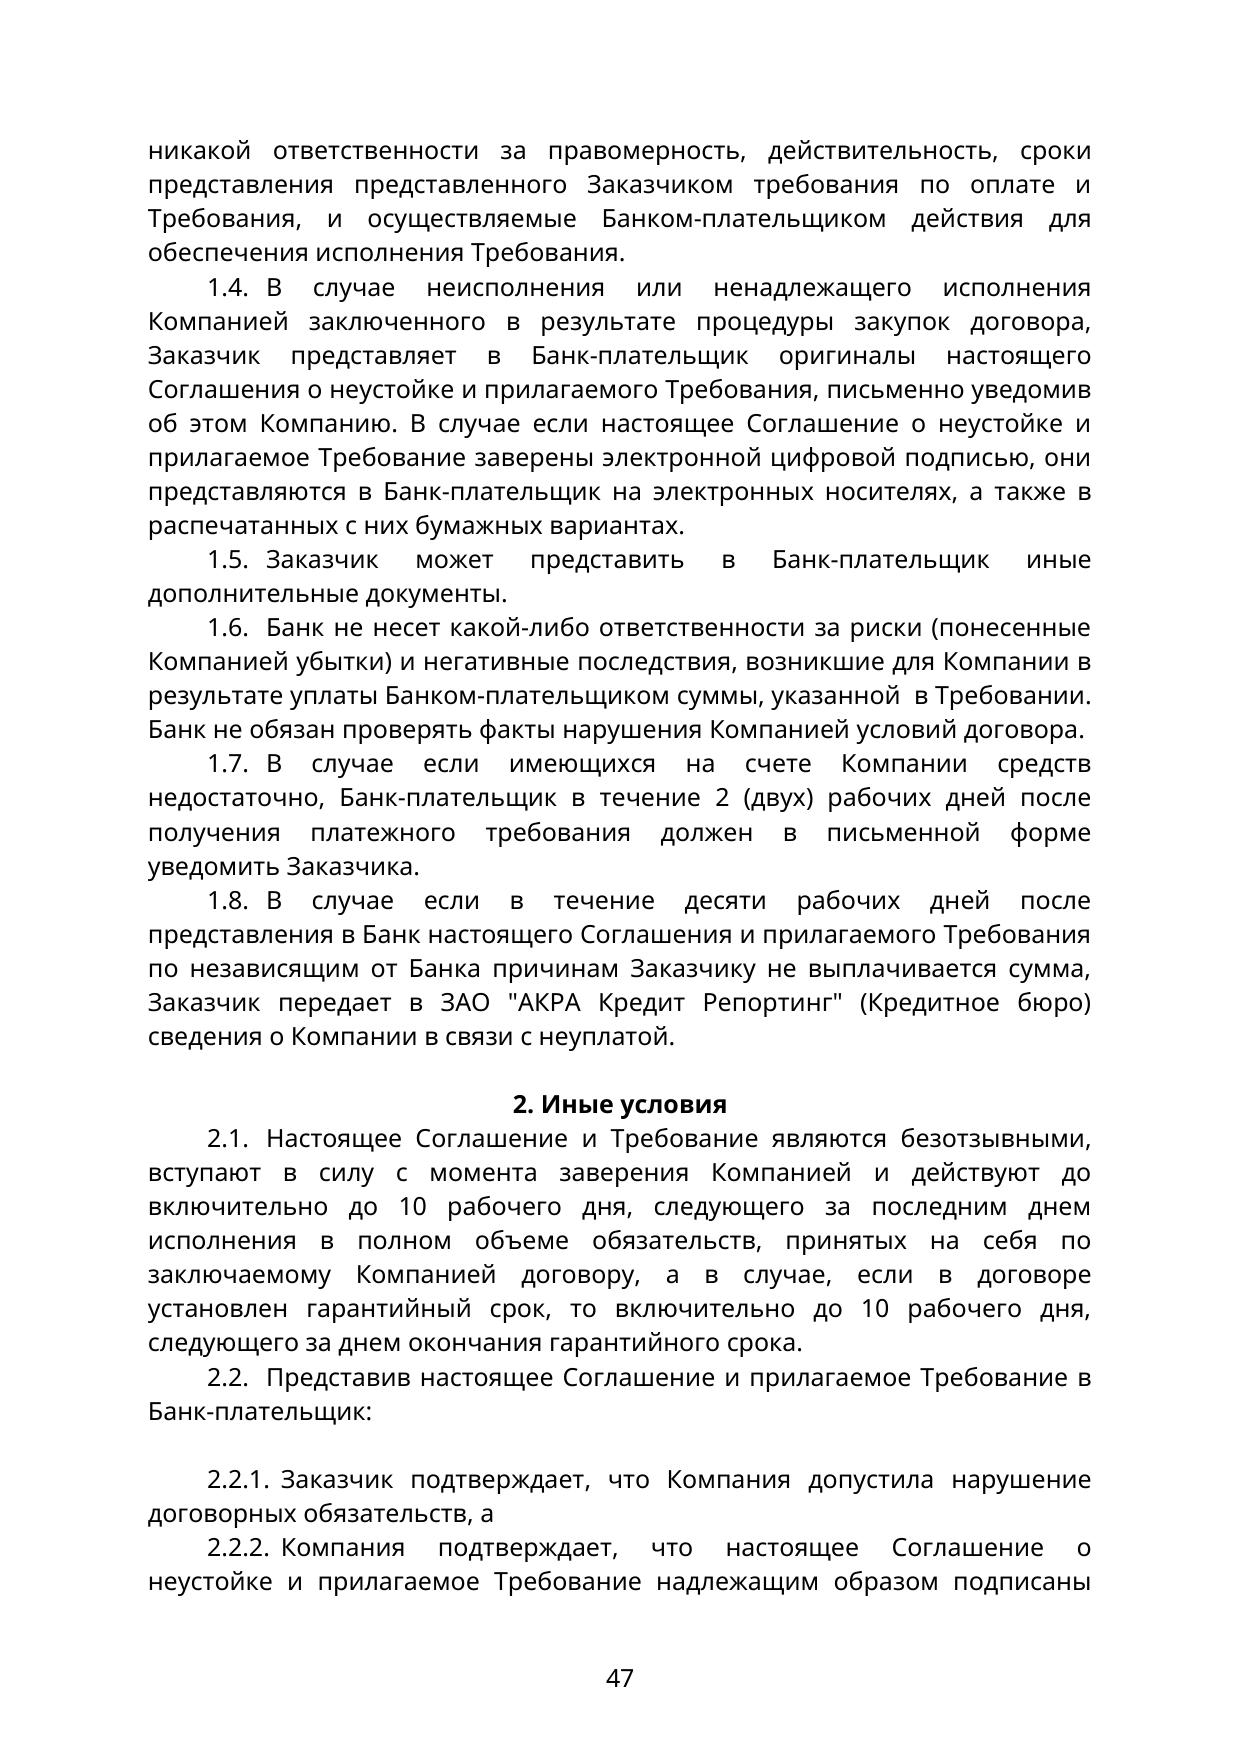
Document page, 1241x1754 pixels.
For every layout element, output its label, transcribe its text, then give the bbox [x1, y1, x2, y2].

text 2.2. Представив настоящее Соглашение и прилагаемое Требование в Банк-плательщик: [148, 1359, 1092, 1427]
text 1.8. В случае если в течение десяти рабочих дней после представления в Банк настоящего Соглашения и прилагаемого Требования по независящим от Банка причинам Заказчику не выплачивается сумма, Заказчик передает в ЗАО "АКРА Кредит Репортинг" (Кредитное бюро) сведения о Компании в связи с неуплатой. [148, 882, 1092, 1053]
text 1.4. В случае неисполнения или ненадлежащего исполнения Компанией заключенного в результате процедуры закупок договора, Заказчик представляет в Банк-плательщик оригиналы настоящего Соглашения о неустойке и прилагаемого Требования, письменно уведомив об этом Компанию. В случае если настоящее Соглашение о неустойке и прилагаемое Требование заверены электронной цифровой подписью, они представляются в Банк-плательщик на электронных носителях, а также в распечатанных с них бумажных вариантах. [148, 269, 1092, 542]
text 1.5. Заказчик может представить в Банк-плательщик иные дополнительные документы. [148, 542, 1092, 610]
text 2.1. Настоящее Соглашение и Требование являются безотзывными, вступают в силу с момента заверения Компанией и действуют до включительно до 10 рабочего дня, следующего за последним днем исполнения в полном объеме обязательств, принятых на себя по заключаемому Компанией договору, а в случае, если в договоре установлен гарантийный срок, то включительно до 10 рабочего дня, следующего за днем окончания гарантийного срока. [148, 1121, 1092, 1359]
text 2.2.1. Заказчик подтверждает, что Компания допустила нарушение договорных обязательств, а [148, 1461, 1092, 1529]
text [148, 133, 1092, 269]
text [148, 1529, 1092, 1598]
text 2. Иные условия [148, 1087, 1092, 1121]
text 1.7. В случае если имеющихся на счете Компании средств недостаточно, Банк-плательщик в течение 2 (двух) рабочих дней после получения платежного требования должен в письменной форме уведомить Заказчика. [148, 746, 1092, 882]
text 1.6. Банк не несет какой-либо ответственности за риски (понесенные Компанией убытки) и негативные последствия, возникшие для Компании в результате уплаты Банком-плательщиком суммы, указанной в Требовании. Банк не обязан проверять факты нарушения Компанией условий договора. [148, 610, 1092, 746]
